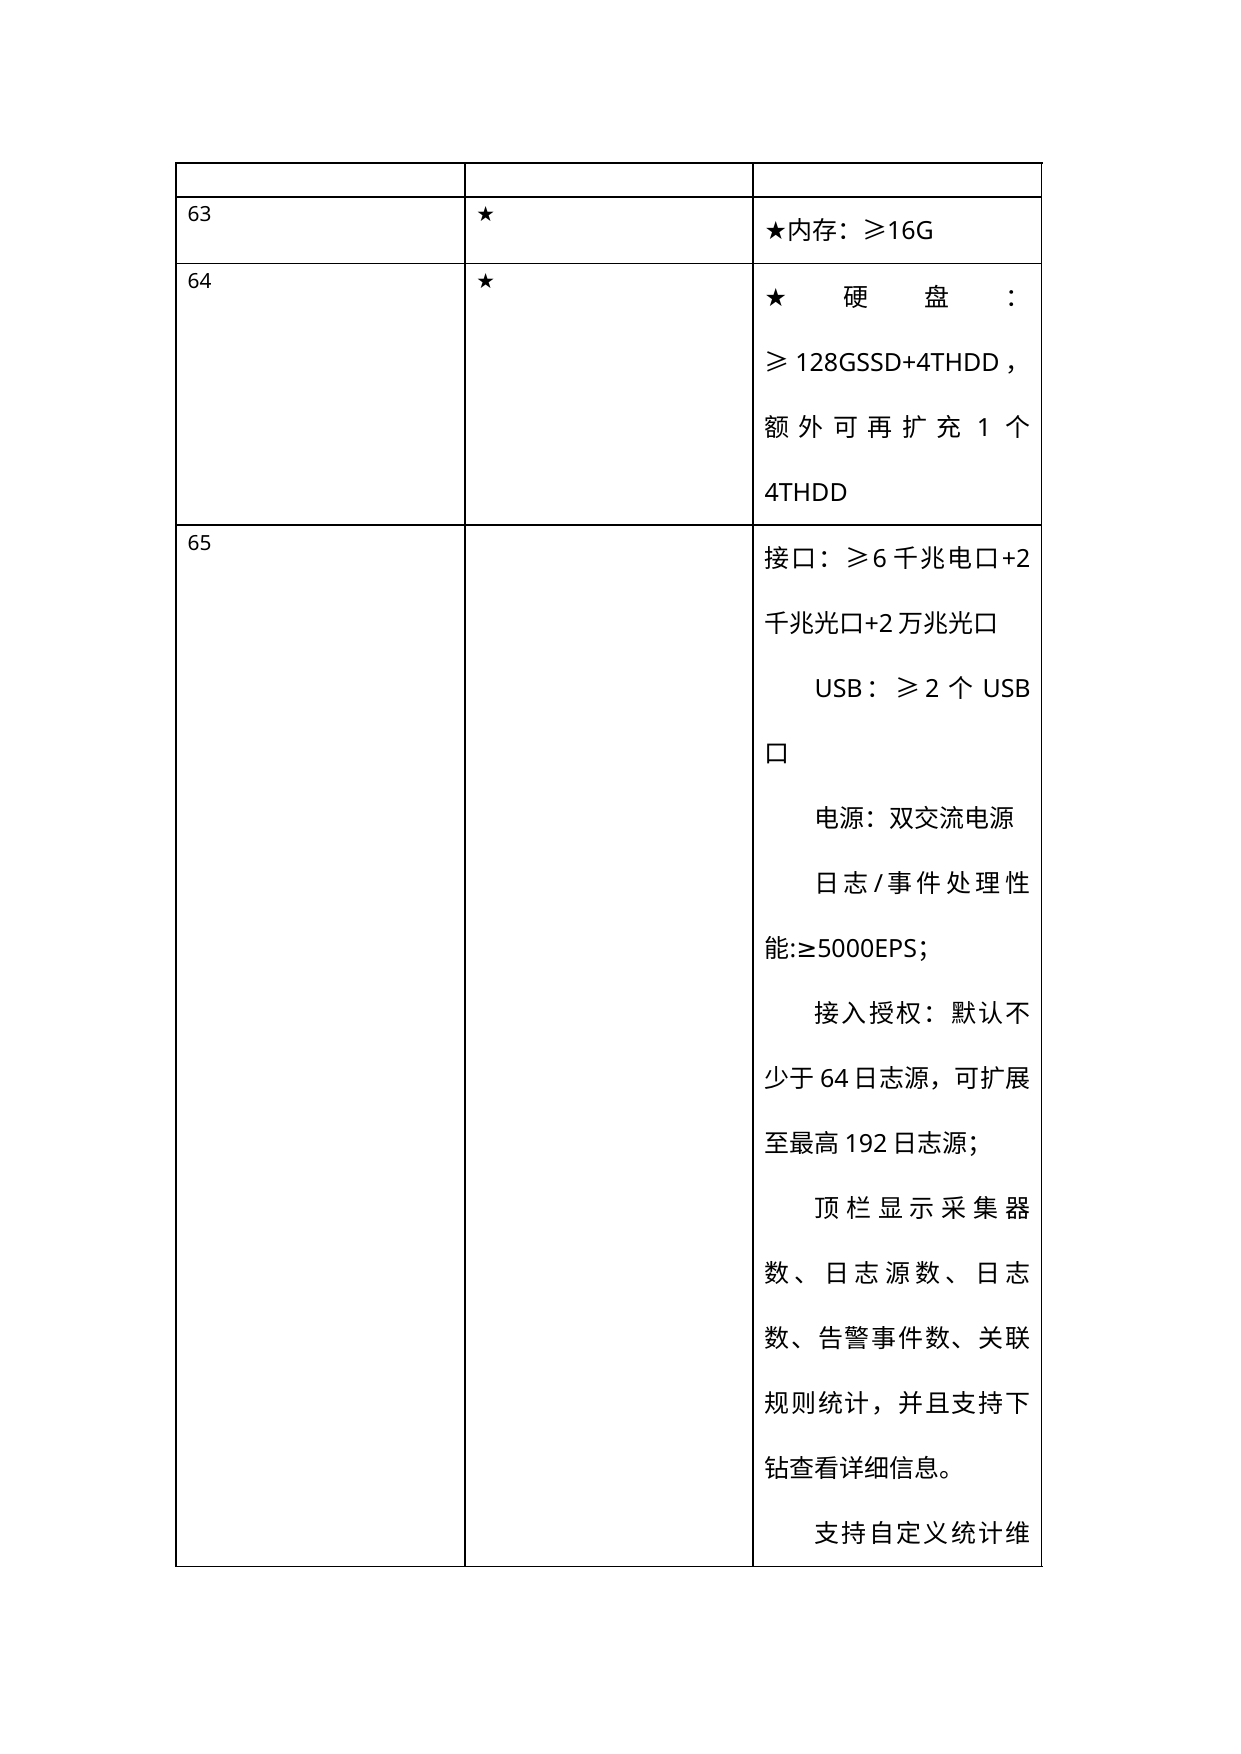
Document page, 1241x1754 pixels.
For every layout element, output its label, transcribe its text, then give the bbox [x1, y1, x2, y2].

table_cell 64 [177, 264, 464, 524]
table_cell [754, 164, 1041, 196]
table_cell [754, 526, 1041, 1566]
table_cell ★ [466, 164, 752, 196]
table_cell 63 [177, 198, 464, 263]
table_cell ★ [466, 198, 752, 263]
table_cell ★内存：≥16G [754, 198, 1041, 263]
table_cell 65 [177, 526, 464, 1566]
table_cell 62 [177, 164, 464, 196]
table_cell ★硬盘：≥128GSSD+4THDD，额外可再扩充1个4THDD [754, 264, 1041, 524]
table_cell ★ [466, 264, 752, 524]
table_cell [466, 526, 752, 1566]
